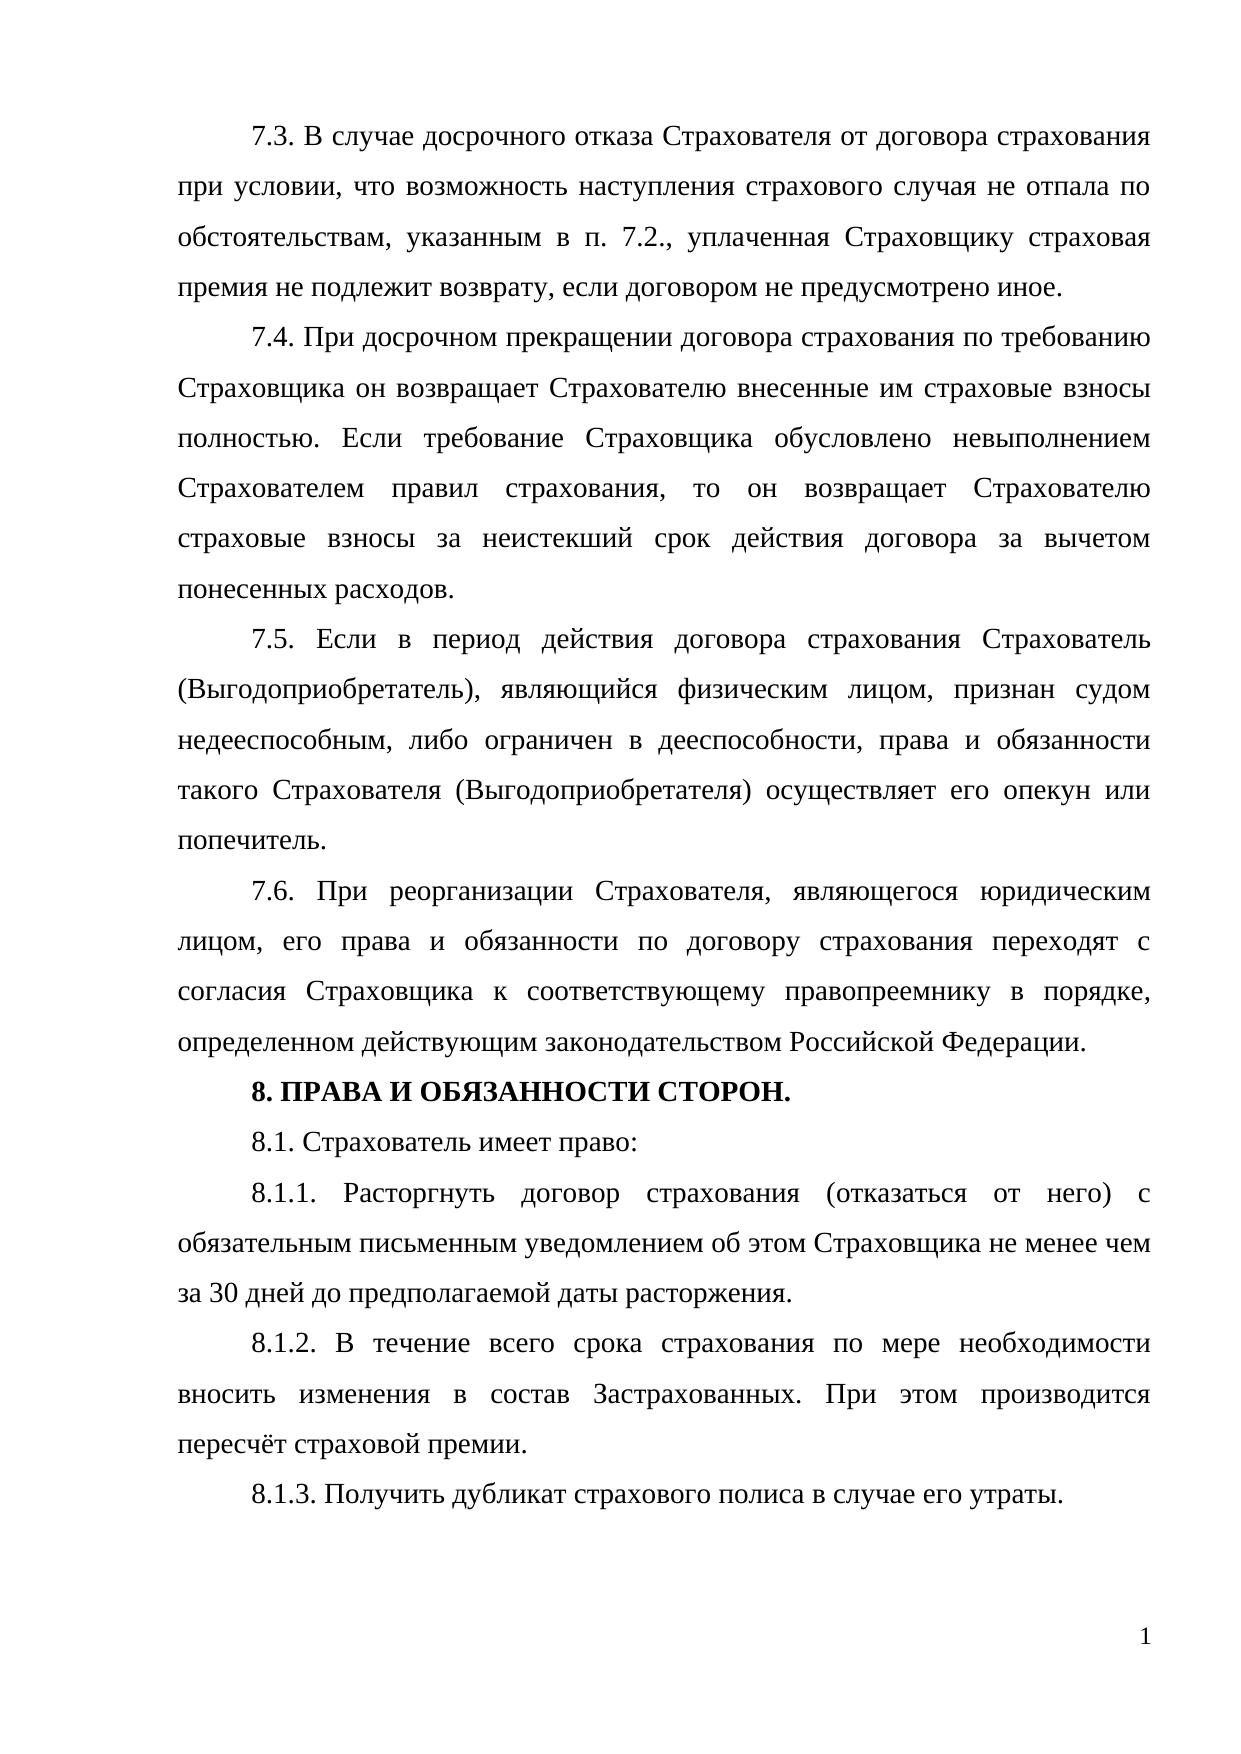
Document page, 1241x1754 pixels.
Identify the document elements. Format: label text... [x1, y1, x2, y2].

text 8.1. Страхователь имеет право: [177, 1124, 1152, 1158]
text 7.4. При досрочном прекращении договора страхования по требованию Страховщика он возвращает Страхователю внесенные им страховые взносы полностью. Если требование Страховщика обусловлено невыполнением Страхователем правил страхования, то он возвращает Страхователю страховые взносы за неистекший срок действия договора за вычетом понесенных расходов. [177, 319, 1152, 604]
text 8.1.3. Получить дубликат страхового полиса в случае его утраты. [177, 1477, 1152, 1510]
text 8.1.1. Расторгнуть договор страхования (отказаться от него) с обязательным письменным уведомлением об этом Страховщика не менее чем за 30 дней до предполагаемой даты расторжения. [177, 1175, 1152, 1309]
text 7.5. Если в период действия договора страхования Страхователь (Выгодоприобретатель), являющийся физическим лицом, признан судом недееспособным, либо ограничен в дееспособности, права и обязанности такого Страхователя (Выгодоприобретателя) осуществляет его опекун или попечитель. [177, 621, 1152, 856]
text 8.1.2. В течение всего срока страхования по мере необходимости вносить изменения в состав Застрахованных. При этом производится пересчёт страховой премии. [177, 1326, 1152, 1460]
text 7.3. В случае досрочного отказа Страхователя от договора страхования при условии, что возможность наступления страхового случая не отпала по обстоятельствам, указанным в п. 7.2., уплаченная Страховщику страховая премия не подлежит возврату, если договором не предусмотрено иное. [177, 118, 1152, 303]
text 7.6. При реорганизации Страхователя, являющегося юридическим лицом, его права и обязанности по договору страхования переходят с согласия Страховщика к соответствующему правопреемнику в порядке, определенном действующим законодательством Российской Федерации. [177, 873, 1152, 1057]
text 8. ПРАВА И ОБЯЗАННОСТИ СТОРОН. [177, 1074, 1152, 1108]
